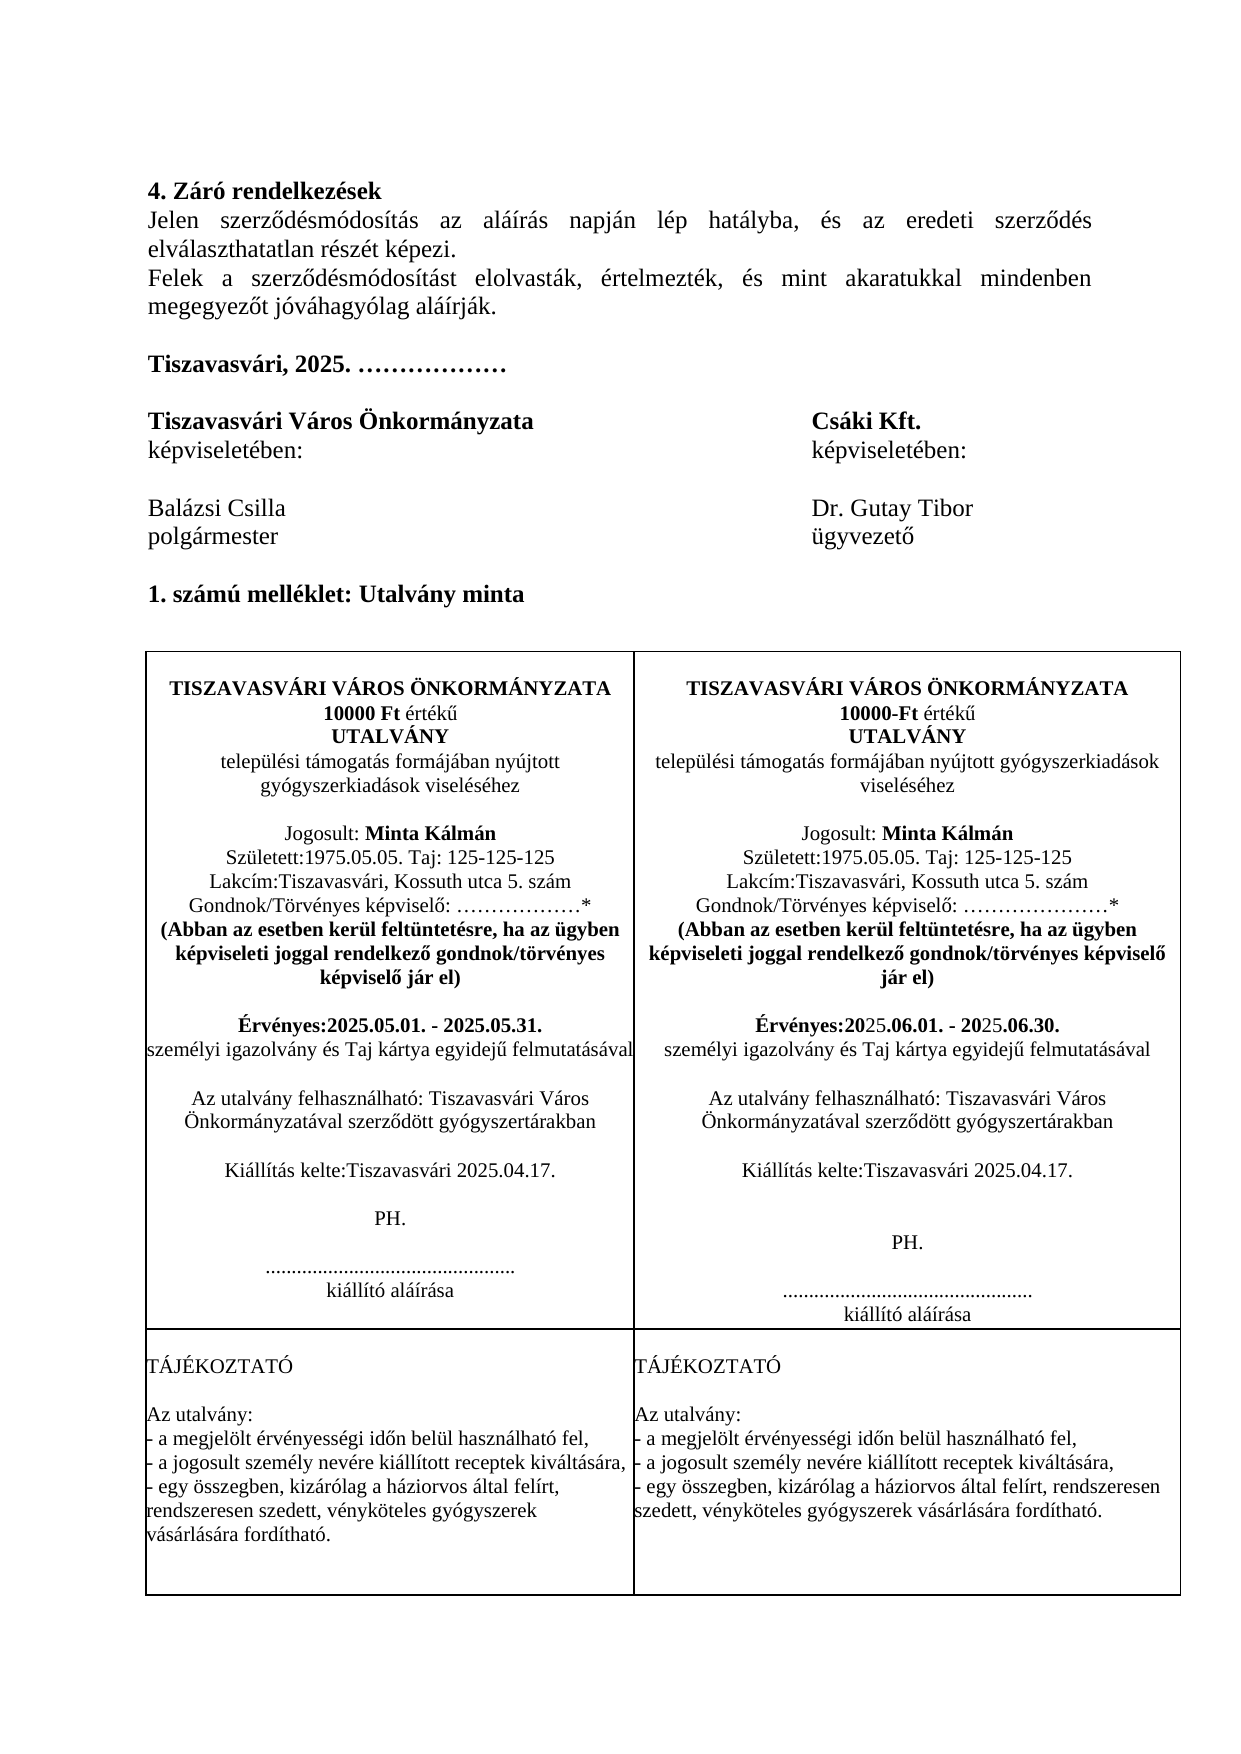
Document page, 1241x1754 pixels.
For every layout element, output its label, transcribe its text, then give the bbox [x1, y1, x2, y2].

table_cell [147, 1330, 633, 1594]
subtitle 4. Záró rendelkezések [148, 176, 1093, 205]
text képviseletében: képviseletében: [148, 435, 1093, 464]
text Balázsi Csilla Dr. Gutay Tibor [148, 493, 1093, 521]
text Tiszavasvári, 2025. ……………… [148, 349, 1093, 378]
subtitle 1. számú melléklet: Utalvány minta [148, 579, 1093, 608]
text Felek a szerződésmódosítást elolvasták, értelmezték, és mint akaratukkal mindenben megegyezőt jóváhagyólag aláírják. [148, 263, 1093, 320]
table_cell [635, 1330, 1180, 1594]
text Jelen szerződésmódosítás az aláírás napján lép hatályba, és az eredeti szerződés elválaszthatatlan részét képezi. [148, 205, 1093, 263]
table_header TISZAVASVÁRI VÁROS ÖNKORMÁNYZATA 10000 Ft értékű UTALVÁNY települési támogatás formájában nyújtott gyógyszerkiadások viseléséhez Jogosult: Minta Kálmán Született:1975.05.05. Taj: 125-125-125 Lakcím:Tiszavasvári, Kossuth utca 5. szám Gondnok/Törvényes képviselő: ………………* (Abban az esetben kerül feltüntetésre, ha az ügyben képviseleti joggal rendelkező gondnok/törvényes képviselő jár el) Érvényes:2025.05.01. - 2025.05.31. személyi igazolvány és Taj kártya egyidejű felmutatásával Az utalvány felhasználható: Tiszavasvári Város Önkormányzatával szerződött gyógyszertárakban Kiállítás kelte:Tiszavasvári 2025.04.17. PH. ................................................ kiállító aláírása [147, 652, 633, 1328]
table_header TISZAVASVÁRI VÁROS ÖNKORMÁNYZATA 10000-Ft értékű UTALVÁNY települési támogatás formájában nyújtott gyógyszerkiadások viseléséhez Jogosult: Minta Kálmán Született:1975.05.05. Taj: 125-125-125 Lakcím:Tiszavasvári, Kossuth utca 5. szám Gondnok/Törvényes képviselő: …………………* (Abban az esetben kerül feltüntetésre, ha az ügyben képviseleti joggal rendelkező gondnok/törvényes képviselő jár el) Érvényes:2025.06.01. - 2025.06.30. személyi igazolvány és Taj kártya egyidejű felmutatásával Az utalvány felhasználható: Tiszavasvári Város Önkormányzatával szerződött gyógyszertárakban Kiállítás kelte:Tiszavasvári 2025.04.17. PH. ................................................ kiállító aláírása [635, 652, 1180, 1328]
text Tiszavasvári Város Önkormányzata Csáki Kft. [148, 406, 1093, 435]
text polgármester ügyvezető [148, 521, 1093, 550]
